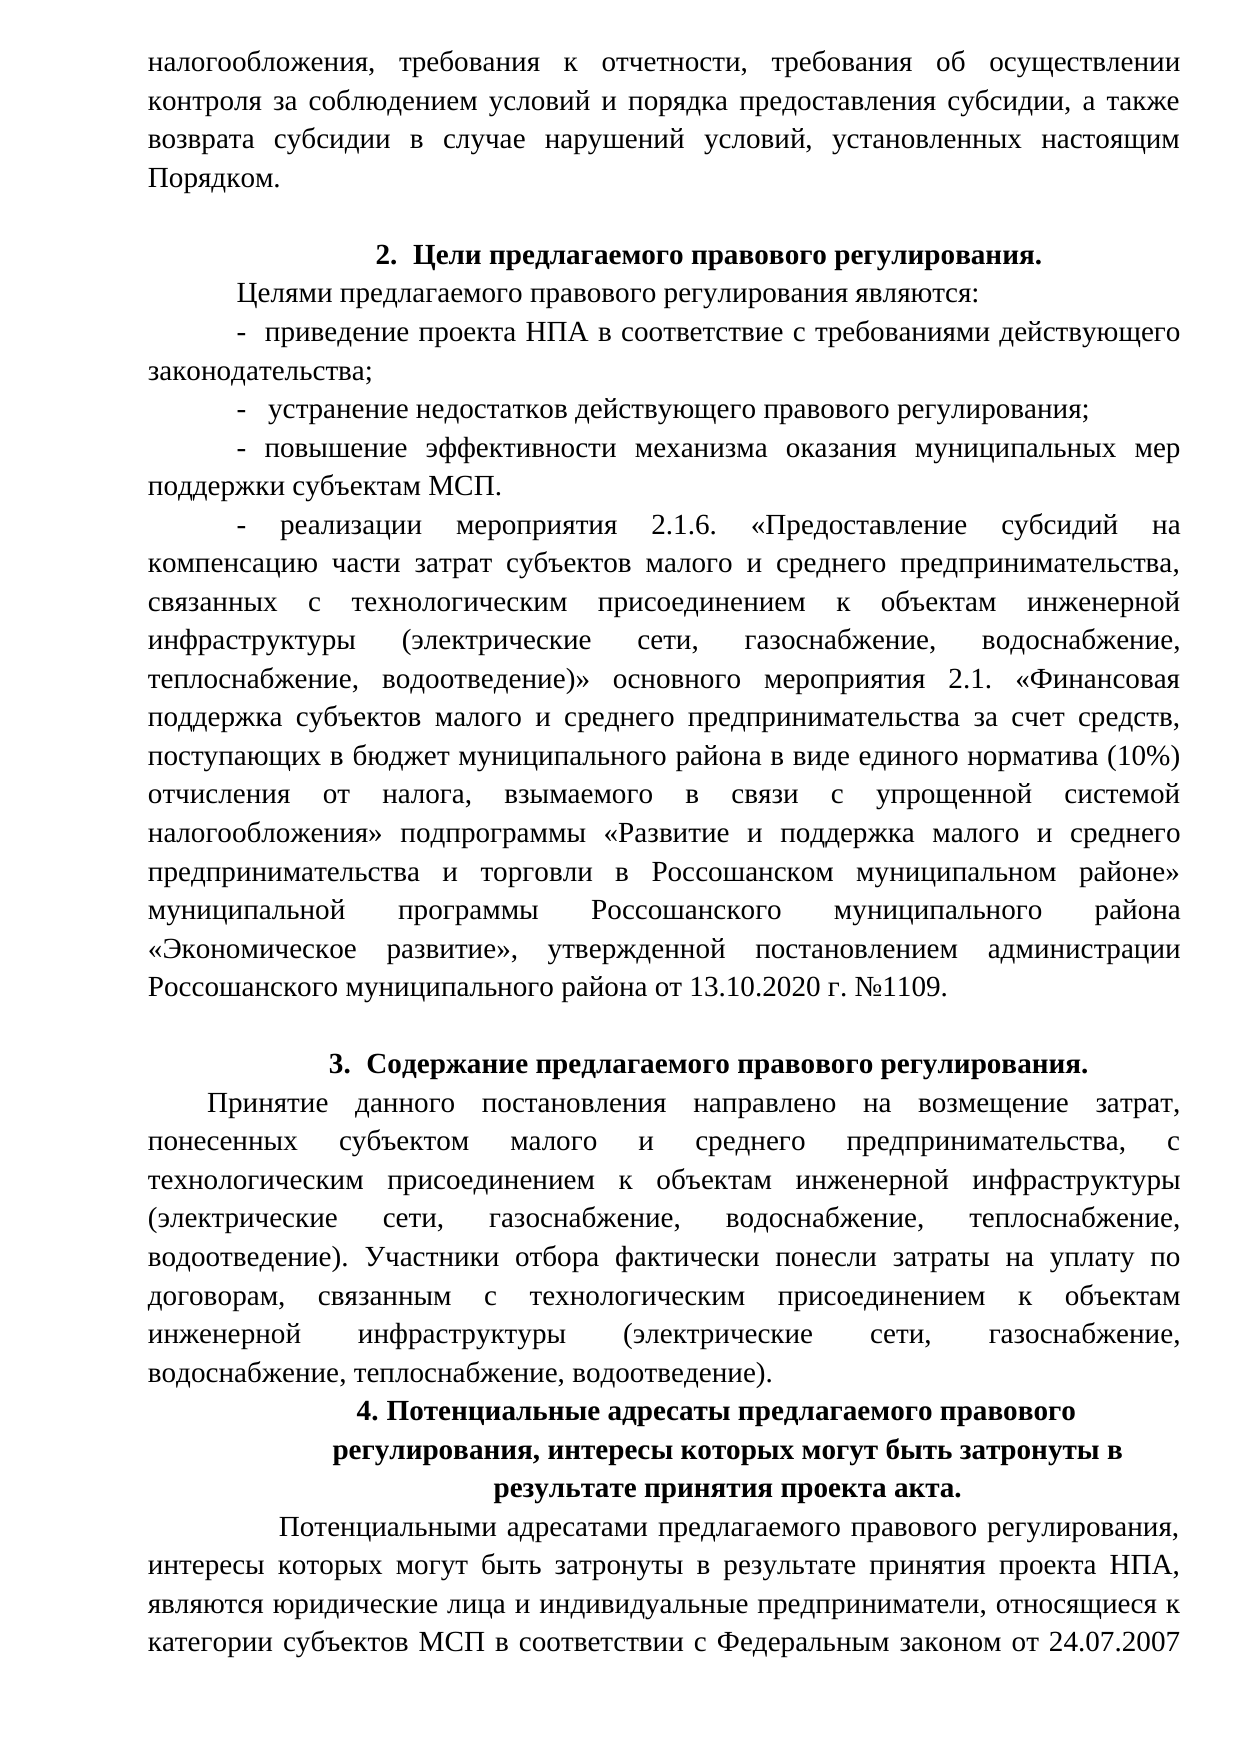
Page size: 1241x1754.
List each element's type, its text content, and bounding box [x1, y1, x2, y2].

text - повышение эффективности механизма оказания муниципальных мер поддержки субъектам МСП. [148, 430, 1181, 502]
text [148, 44, 1181, 193]
list Цели предлагаемого правового регулирования. [236, 237, 1181, 271]
list Содержание предлагаемого правового регулирования. [236, 1046, 1181, 1080]
text - приведение проекта НПА в соответствие с требованиями действующего законодательства; [148, 314, 1181, 386]
text - реализации мероприятия 2.1.6. «Предоставление субсидий на компенсацию части затрат субъектов малого и среднего предпринимательства, связанных с технологическим присоединением к объектам инженерной инфраструктуры (электрические сети, газоснабжение, водоснабжение, теплоснабжение, водоотведение)» основного мероприятия 2.1. «Финансовая поддержка субъектов малого и среднего предпринимательства за счет средств, поступающих в бюджет муниципального района в виде единого норматива (10%) отчисления от налога, взымаемого в связи с упрощенной системой налогообложения» подпрограммы «Развитие и поддержка малого и среднего предпринимательства и торговли в Россошанском муниципальном районе» муниципальной программы Россошанского муниципального района «Экономическое развитие», утвержденной постановлением администрации Россошанского муниципального района от 13.10.2020 г. №1109. [148, 507, 1181, 1003]
text Принятие данного постановления направлено на возмещение затрат, понесенных субъектом малого и среднего предпринимательства, с технологическим присоединением к объектам инженерной инфраструктуры (электрические сети, газоснабжение, водоснабжение, теплоснабжение, водоотведение). Участники отбора фактически понесли затраты на уплату по договорам, связанным с технологическим присоединением к объектам инженерной инфраструктуры (электрические сети, газоснабжение, водоснабжение, теплоснабжение, водоотведение). [148, 1085, 1181, 1388]
text Целями предлагаемого правового регулирования являются: [236, 276, 1181, 309]
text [148, 1509, 1181, 1658]
list Потенциальные адресаты предлагаемого правового регулирования, интересы которых могут быть затронуты в результате принятия проекта акта. [251, 1393, 1181, 1504]
text - устранение недостатков действующего правового регулирования; [148, 391, 1181, 425]
